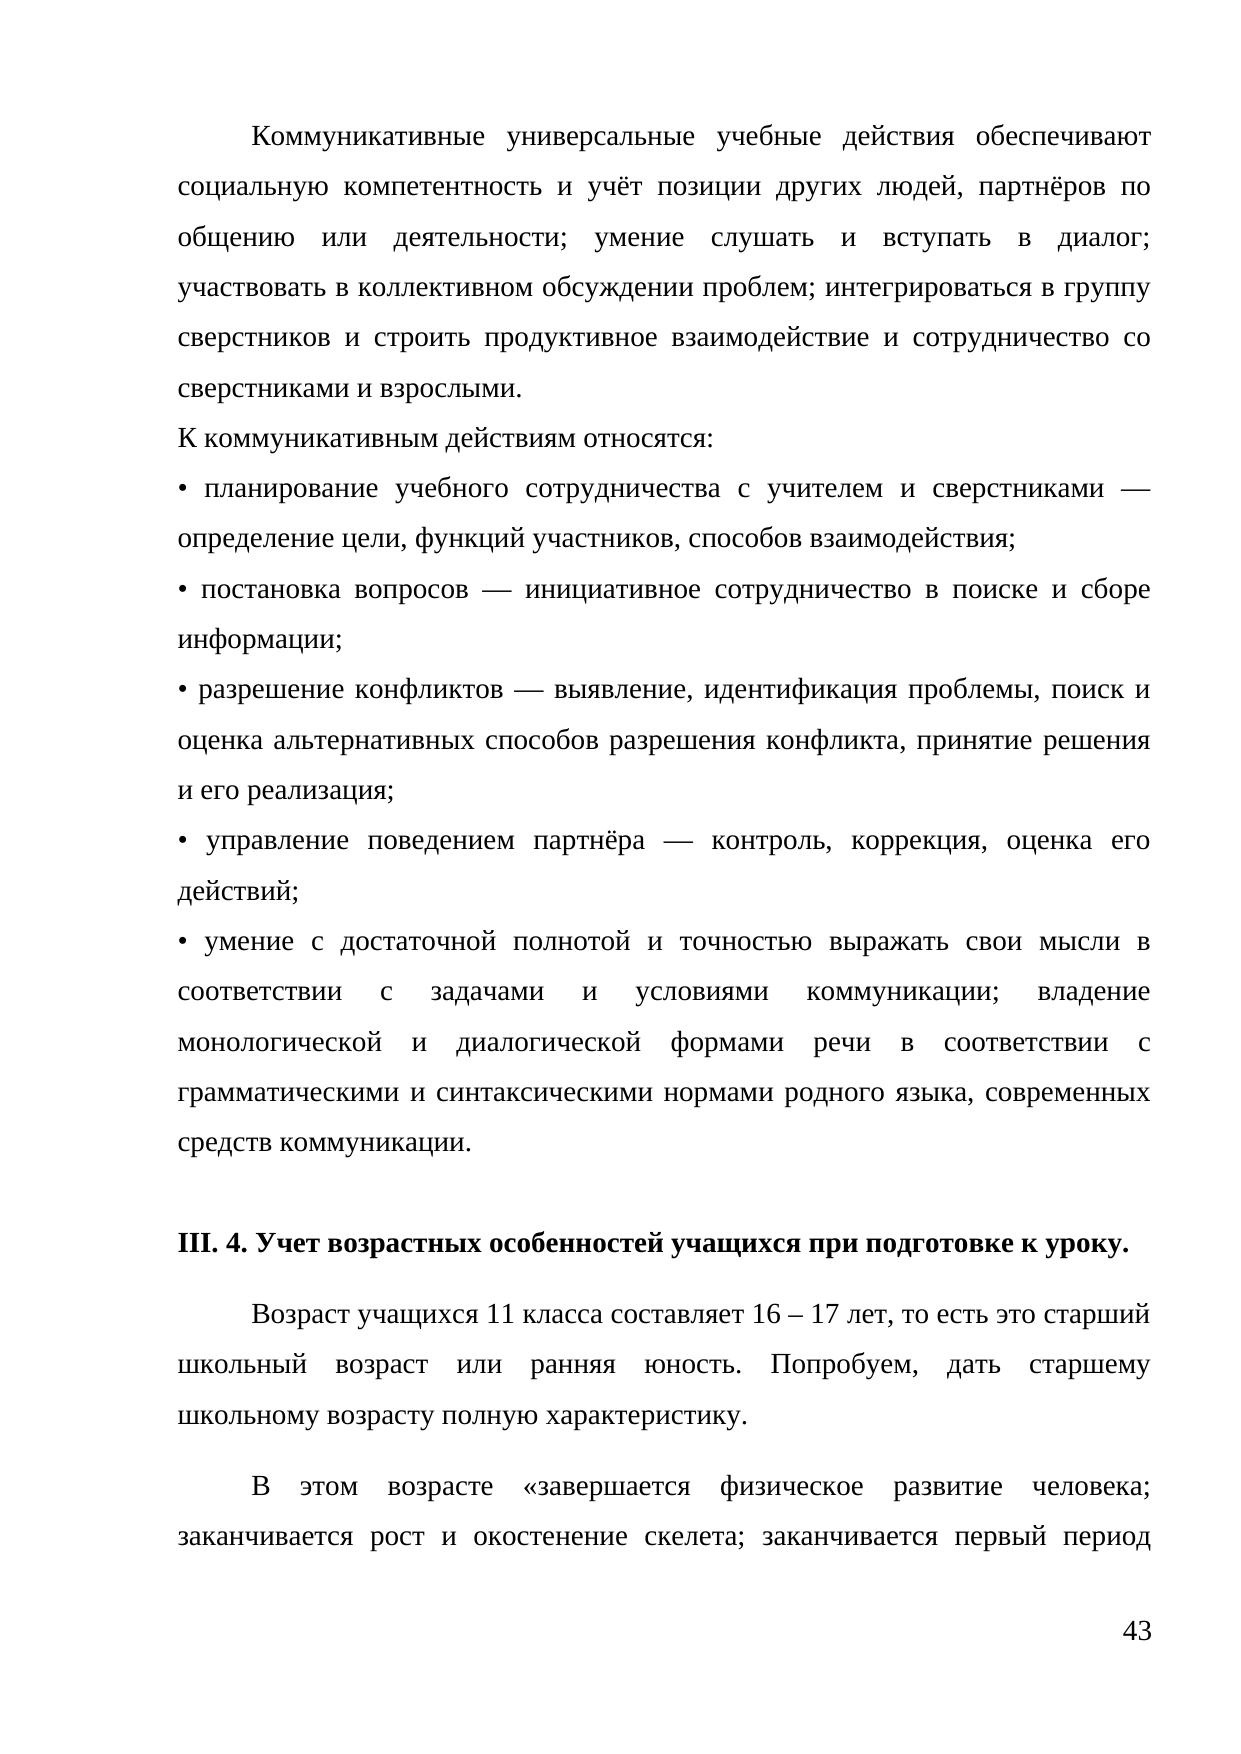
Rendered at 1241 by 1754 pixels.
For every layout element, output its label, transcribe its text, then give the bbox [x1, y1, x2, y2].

text III. 4. Учет возрастных особенностей учащихся при подготовке к уроку. [177, 1225, 1152, 1258]
text • управление поведением партнёра — контроль, коррекция, оценка его действий; [177, 822, 1152, 906]
text • умение с достаточной полнотой и точностью выражать свои мысли в соответствии с задачами и условиями коммуникации; владение монологической и диалогической формами речи в соответствии с грамматическими и синтаксическими нормами родного языка, современных средств коммуникации. [177, 923, 1152, 1158]
text • планирование учебного сотрудничества с учителем и сверстниками — определение цели, функций участников, способов взаимодействия; [177, 470, 1152, 554]
text Коммуникативные универсальные учебные действия обеспечивают социальную компетентность и учёт позиции других людей, партнёров по общению или деятельности; умение слушать и вступать в диалог; участвовать в коллективном обсуждении проблем; интегрироваться в группу сверстников и строить продуктивное взаимодействие и сотрудничество со сверстниками и взрослыми. [177, 118, 1152, 403]
text К коммуникативным действиям относятся: [177, 420, 1152, 453]
text • разрешение конфликтов — выявление, идентификация проблемы, поиск и оценка альтернативных способов разрешения конфликта, принятие решения и его реализация; [177, 672, 1152, 806]
text Возраст учащихся 11 класса составляет 16 – 17 лет, то есть это старший школьный возраст или ранняя юность. Попробуем, дать старшему школьному возрасту полную характеристику. [177, 1296, 1152, 1430]
text • постановка вопросов — инициативное сотрудничество в поиске и сборе информации; [177, 571, 1152, 655]
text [177, 1468, 1152, 1552]
